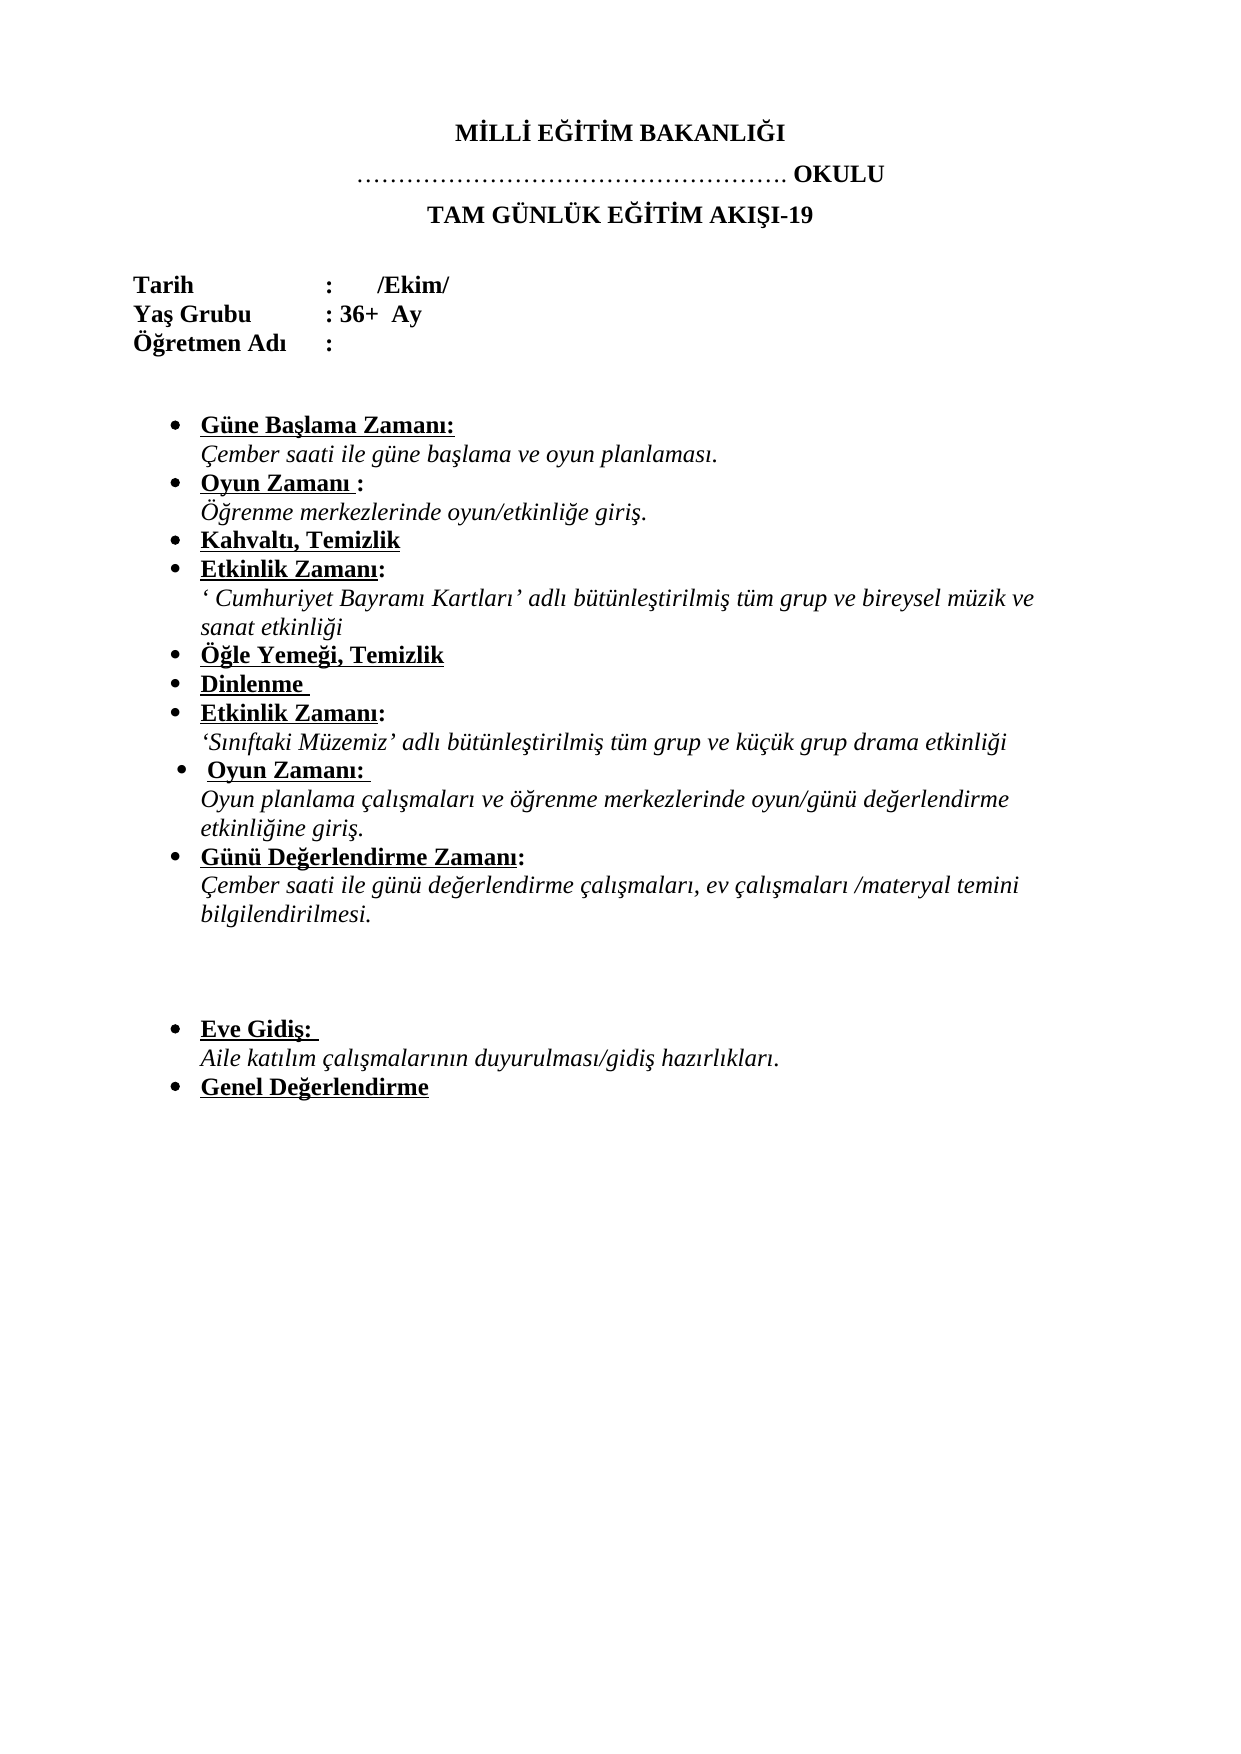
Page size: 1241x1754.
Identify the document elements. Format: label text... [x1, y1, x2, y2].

list Güne Başlama Zamanı: [171, 411, 1070, 439]
list Eve Gidiş: [171, 1014, 1070, 1043]
text ……………………………………………. OKULU [148, 159, 1092, 188]
list Etkinlik Zamanı: [171, 554, 1070, 583]
list Kahvaltı, Temizlik [171, 526, 1070, 554]
list Öğrenme merkezlerinde oyun/etkinliğe giriş. [200, 497, 1070, 526]
list Oyun planlama çalışmaları ve öğrenme merkezlerinde oyun/günü değerlendirme etkinliğine giriş. [200, 784, 1070, 842]
text ‘Sınıftaki Müzemiz’ adlı bütünleştirilmiş tüm grup ve küçük grup drama etkinliği [200, 727, 1092, 756]
text ‘ Cumhuriyet Bayramı Kartları’ adlı bütünleştirilmiş tüm grup ve bireysel müzik ve sanat etkinliği [200, 583, 1092, 641]
list Çember saati ile güne başlama ve oyun planlaması. [200, 439, 1070, 468]
text Yaş Grubu : 36+ Ay [133, 299, 1092, 328]
list Günü Değerlendirme Zamanı: [171, 842, 1070, 871]
list Aile katılım çalışmalarının duyurulması/gidiş hazırlıkları. [200, 1043, 1070, 1072]
text TAM GÜNLÜK EĞİTİM AKIŞI-19 [148, 201, 1092, 229]
list Çember saati ile günü değerlendirme çalışmaları, ev çalışmaları /materyal temini bilgilendirilmesi. [200, 871, 1070, 928]
list Oyun Zamanı: [177, 756, 1070, 784]
list Dinlenme [171, 669, 1070, 698]
list Etkinlik Zamanı: [171, 698, 1070, 727]
text Tarih : /Ekim/ [133, 271, 1092, 299]
list Oyun Zamanı : [171, 468, 1070, 497]
list Genel Değerlendirme [171, 1072, 1070, 1101]
text MİLLİ EĞİTİM BAKANLIĞI [148, 118, 1092, 147]
list Öğle Yemeği, Temizlik [171, 641, 1070, 669]
text Öğretmen Adı : [133, 328, 1092, 357]
